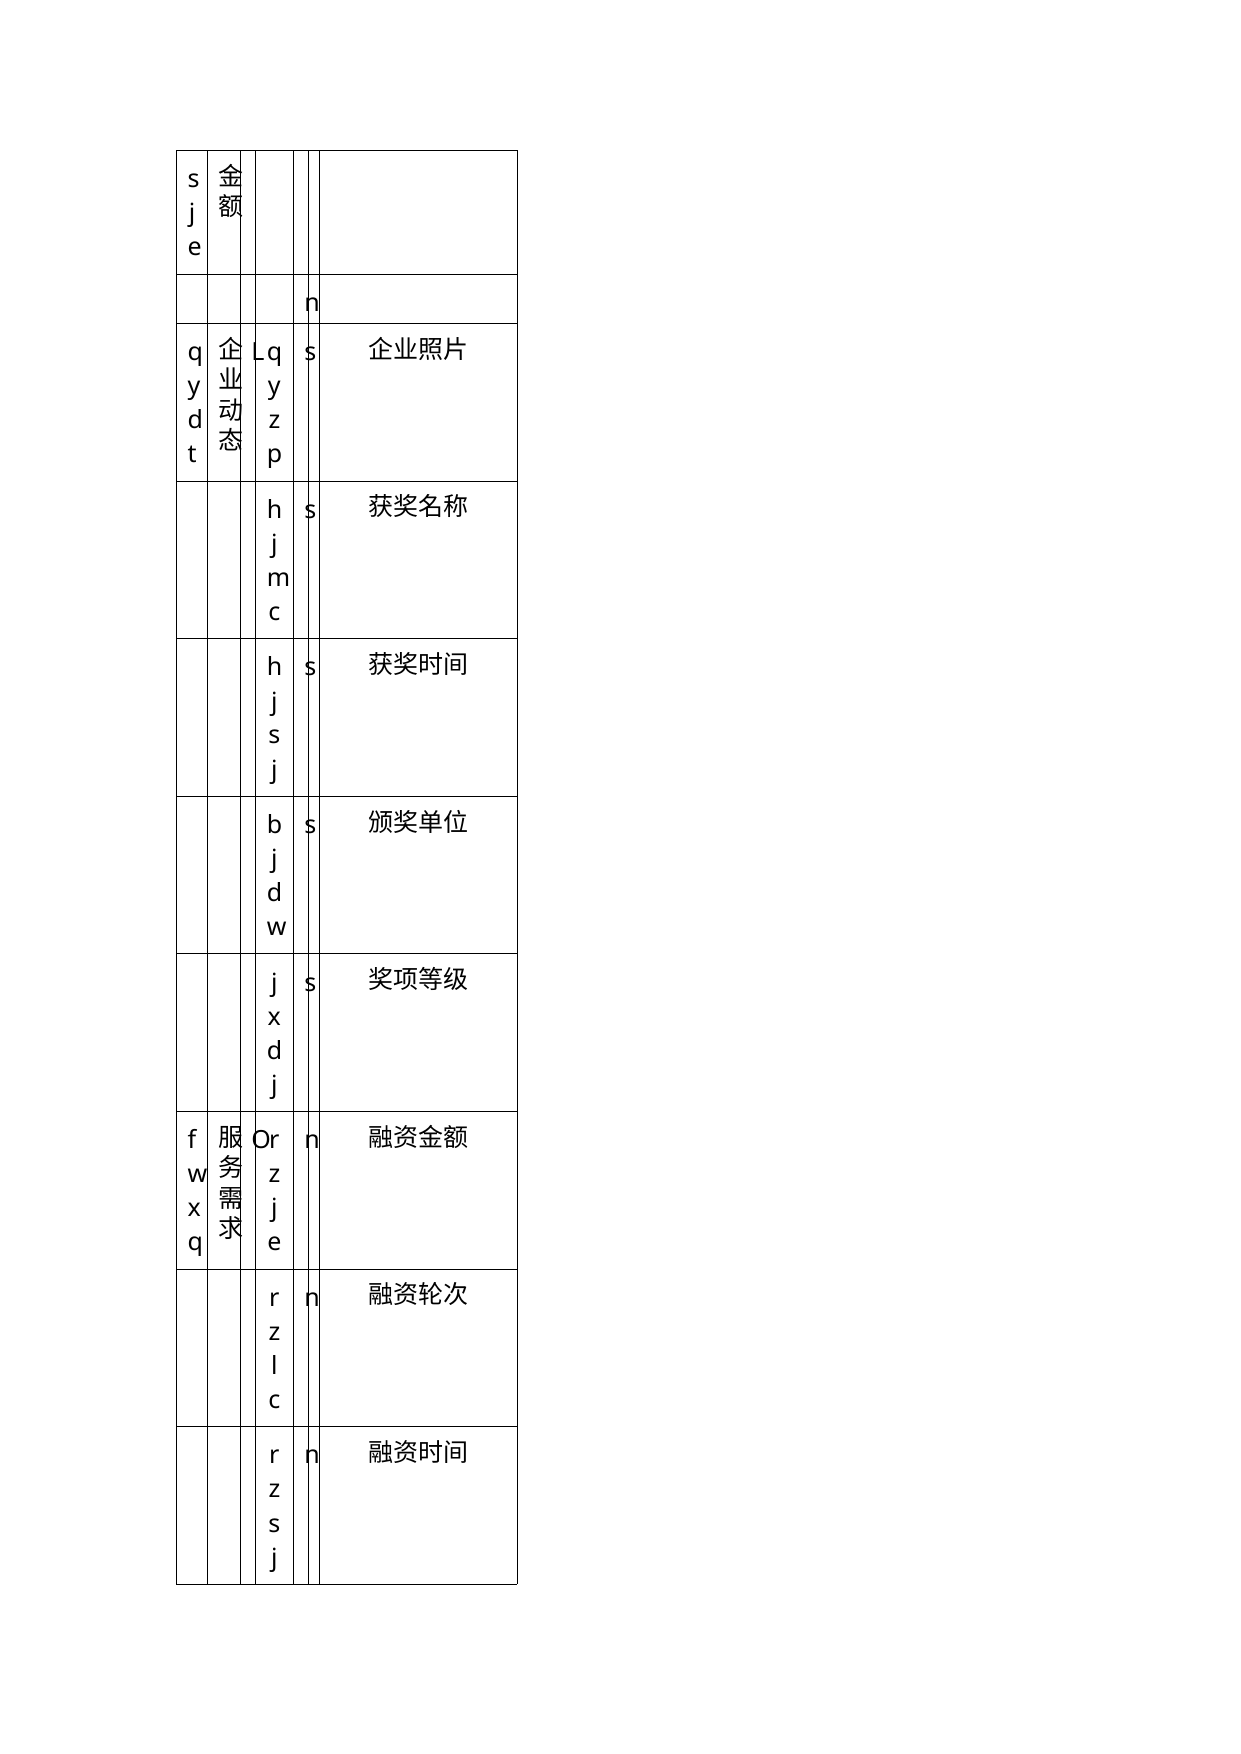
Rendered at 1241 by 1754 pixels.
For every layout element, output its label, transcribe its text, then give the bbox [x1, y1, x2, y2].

table_cell [241, 275, 255, 323]
table_cell List<Object> [241, 324, 255, 481]
table_cell [208, 1270, 240, 1426]
table_cell 奖项等级 [320, 954, 517, 1111]
table_cell hjmc [256, 482, 293, 638]
table_cell [208, 1427, 240, 1584]
table_cell number [294, 1112, 308, 1268]
table_cell number [294, 1427, 308, 1584]
table_cell rzsj [256, 1427, 293, 1584]
table_cell string [294, 324, 308, 481]
table_cell [241, 1427, 255, 1584]
table_cell 服务需求 [208, 1112, 240, 1268]
table_cell string [294, 797, 308, 953]
table_cell Object [241, 1112, 255, 1268]
table_cell [177, 639, 207, 796]
table_cell 企业照片 [320, 324, 517, 481]
table_cell [256, 275, 293, 323]
table_cell string [294, 482, 308, 638]
table_cell List<Object> [241, 151, 255, 273]
table_cell 融资时间 [320, 1427, 517, 1584]
table_cell [256, 151, 293, 273]
table_cell string [294, 151, 308, 273]
table_cell [177, 1270, 207, 1426]
table_cell [208, 639, 240, 796]
table_cell rzje [256, 1112, 293, 1268]
table_cell [208, 275, 240, 323]
table_cell [177, 1427, 207, 1584]
table_cell fwxq [177, 1112, 207, 1268]
table_cell 获奖名称 [320, 482, 517, 638]
table_cell [177, 482, 207, 638]
table_cell [177, 797, 207, 953]
table_cell 企业动态 [208, 324, 240, 481]
table_cell [177, 954, 207, 1111]
table_cell 营收变化趋势纳税金额 [208, 151, 240, 273]
table_cell jxdj [256, 954, 293, 1111]
table_cell [241, 639, 255, 796]
table_cell [208, 482, 240, 638]
table_cell number [294, 275, 308, 323]
table_cell hjsj [256, 639, 293, 796]
table_cell [241, 1270, 255, 1426]
table_cell [177, 275, 207, 323]
table_cell ysbhqsnsje [177, 151, 207, 273]
table_cell [208, 797, 240, 953]
table_cell [241, 482, 255, 638]
table_cell qyzp [256, 324, 293, 481]
table_cell string [294, 954, 308, 1111]
table_cell number [294, 1270, 308, 1426]
table_cell qydt [177, 324, 207, 481]
table_cell [320, 275, 517, 323]
table_cell string [294, 639, 308, 796]
table_cell rzlc [256, 1270, 293, 1426]
table_cell [320, 151, 517, 273]
table_cell [241, 954, 255, 1111]
table_cell [208, 954, 240, 1111]
table_cell bjdw [256, 797, 293, 953]
table_cell 获奖时间 [320, 639, 517, 796]
table_cell 融资金额 [320, 1112, 517, 1268]
table_cell [241, 797, 255, 953]
table_cell 融资轮次 [320, 1270, 517, 1426]
table_cell 颁奖单位 [320, 797, 517, 953]
